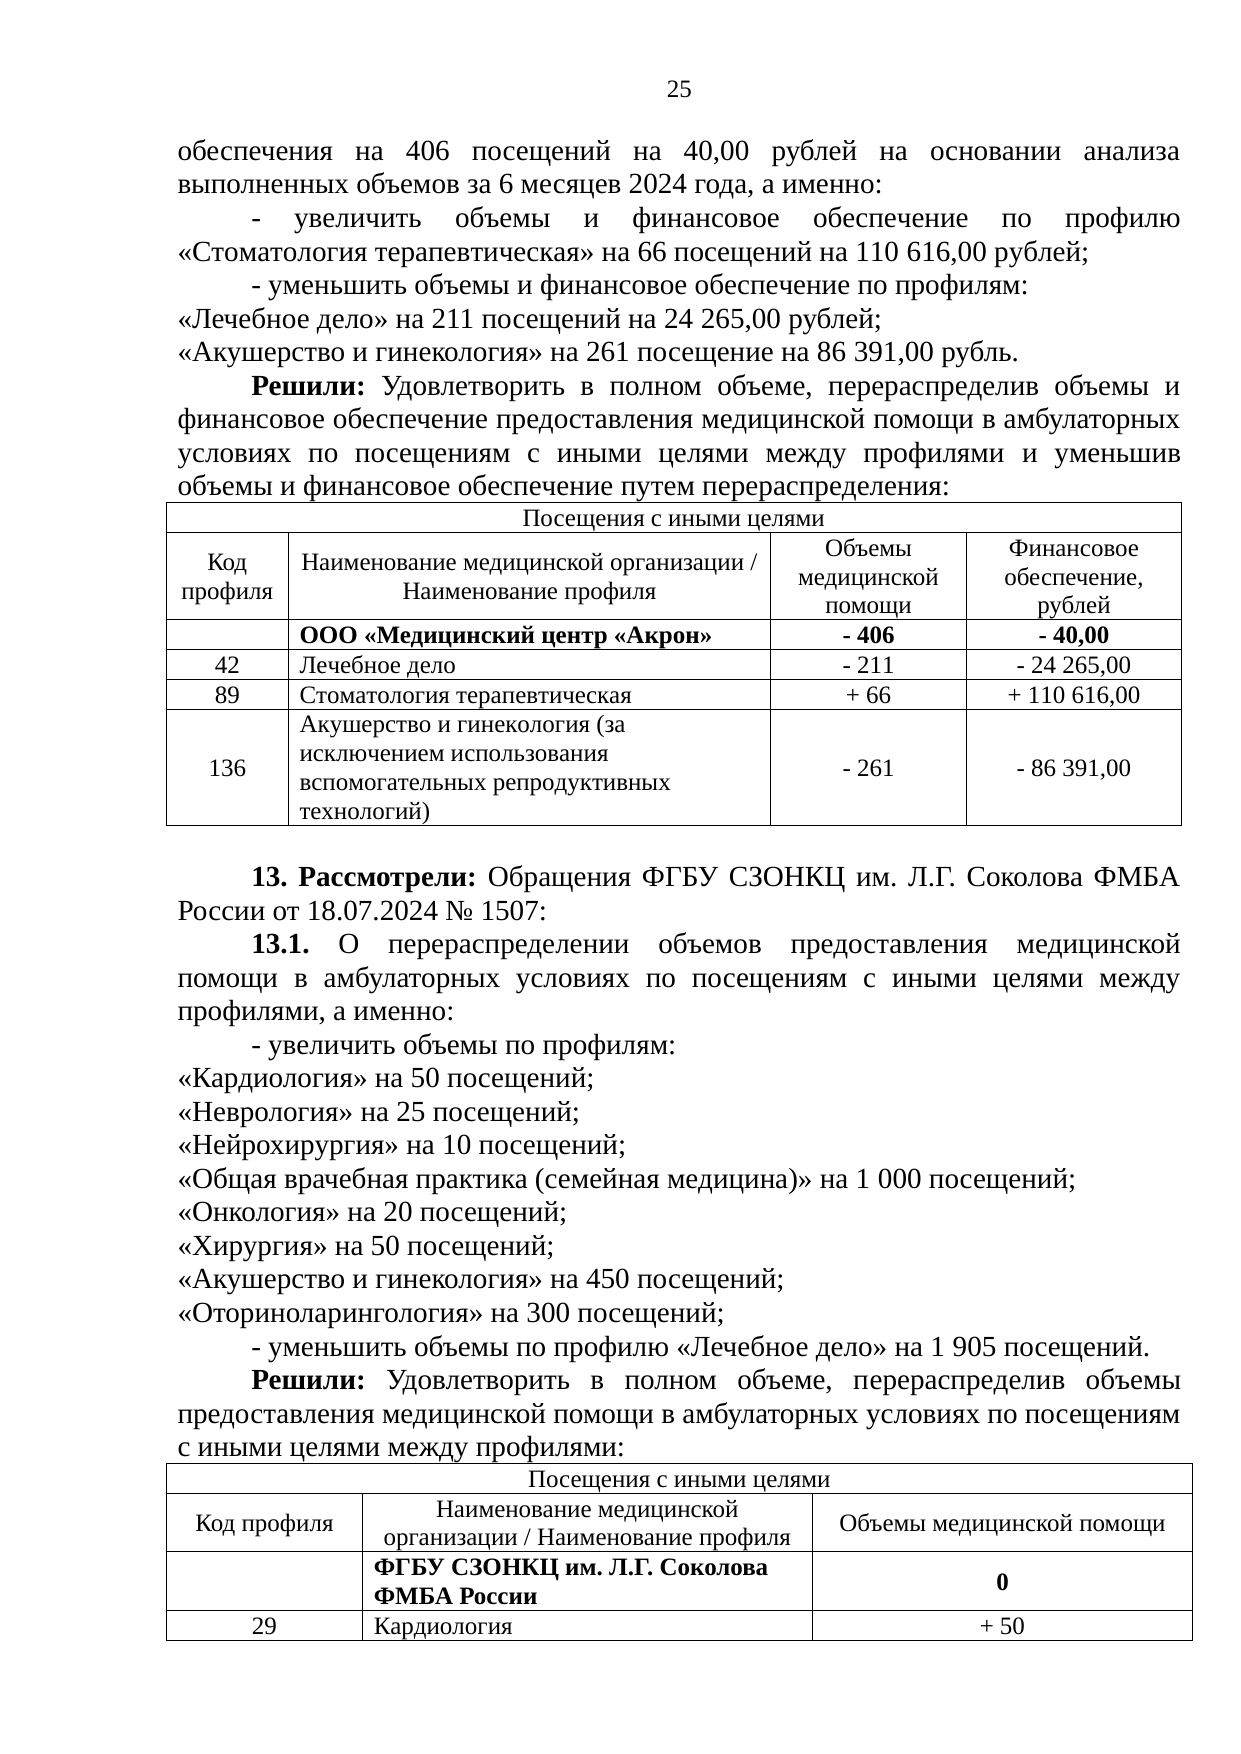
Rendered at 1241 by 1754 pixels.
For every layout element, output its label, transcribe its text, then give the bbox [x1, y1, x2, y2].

text - увеличить объемы по профилям: [177, 1027, 1181, 1060]
text «Хирургия» на 50 посещений; [177, 1228, 1181, 1262]
table_cell ФГБУ СЗОНКЦ им. Л.Г. Соколова ФМБА России [363, 1552, 812, 1610]
table_cell - 261 [771, 710, 966, 824]
table_cell - 86 391,00 [967, 710, 1181, 824]
text Решили: Удовлетворить в полном объеме, перераспределив объемы предоставления медицинской помощи в амбулаторных условиях по посещениям с иными целями между профилями: [177, 1362, 1181, 1463]
text - уменьшить объемы по профилю «Лечебное дело» на 1 905 посещений. [177, 1329, 1181, 1362]
table_cell [167, 620, 288, 649]
table_cell Акушерство и гинекология (за исключением использования вспомогательных репродуктивных технологий) [289, 710, 770, 824]
table_cell - 406 [771, 620, 966, 649]
table_cell Объемы медицинской помощи [771, 533, 966, 619]
table_cell Код профиля [167, 1494, 362, 1551]
table_cell Финансовое обеспечение, рублей [967, 533, 1181, 619]
table_cell + 50 [813, 1611, 1192, 1639]
list - уменьшить объемы и финансовое обеспечение по профилям: [177, 267, 1181, 301]
table_cell + 110 616,00 [967, 680, 1181, 708]
table_cell ООО «Медицинский центр «Акрон» [289, 620, 770, 649]
text «Лечебное дело» на 211 посещений на 24 265,00 рублей; [177, 301, 1181, 334]
text «Онкология» на 20 посещений; [177, 1194, 1181, 1228]
table_cell [167, 1552, 362, 1610]
text «Кардиология» на 50 посещений; [177, 1060, 1181, 1094]
table_cell Код профиля [167, 533, 288, 619]
table_cell Объемы медицинской помощи [813, 1494, 1192, 1551]
table_cell + 66 [771, 680, 966, 708]
table_cell 89 [167, 680, 288, 708]
text 13. Рассмотрели: Обращения ФГБУ СЗОНКЦ им. Л.Г. Соколова ФМБА России от 18.07.2024 № 1507: [177, 859, 1181, 926]
text «Общая врачебная практика (семейная медицина)» на 1 000 посещений; [177, 1161, 1181, 1194]
table_cell Кардиология [363, 1611, 812, 1639]
text «Неврология» на 25 посещений; [177, 1094, 1181, 1127]
text Решили: Удовлетворить в полном объеме, перераспределив объемы и финансовое обеспечение предоставления медицинской помощи в амбулаторных условиях по посещениям с иными целями между профилями и уменьшив объемы и финансовое обеспечение путем перераспределения: [177, 368, 1181, 502]
list - увеличить объемы и финансовое обеспечение по профилю «Стоматология терапевтическая» на 66 посещений на 110 616,00 рублей; [177, 200, 1181, 267]
table_cell - 40,00 [967, 620, 1181, 649]
table_cell 136 [167, 710, 288, 824]
table_cell - 24 265,00 [967, 650, 1181, 679]
table_header Посещения с иными целями [167, 1464, 1192, 1493]
text «Акушерство и гинекология» на 261 посещение на 86 391,00 рубль. [177, 334, 1181, 368]
text «Оториноларингология» на 300 посещений; [177, 1295, 1181, 1329]
table_cell Лечебное дело [289, 650, 770, 679]
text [177, 133, 1181, 200]
table_cell 0 [813, 1552, 1192, 1610]
table_header Посещения с иными целями [167, 503, 1181, 532]
table_cell 29 [167, 1611, 362, 1639]
table_cell Стоматология терапевтическая [289, 680, 770, 708]
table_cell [363, 1494, 812, 1551]
table_cell Наименование медицинской организации / Наименование профиля [289, 533, 770, 619]
table_cell - 211 [771, 650, 966, 679]
table_cell 42 [167, 650, 288, 679]
text 13.1. О перераспределении объемов предоставления медицинской помощи в амбулаторных условиях по посещениям с иными целями между профилями, а именно: [177, 926, 1181, 1027]
text «Нейрохирургия» на 10 посещений; [177, 1127, 1181, 1161]
text «Акушерство и гинекология» на 450 посещений; [177, 1262, 1181, 1295]
